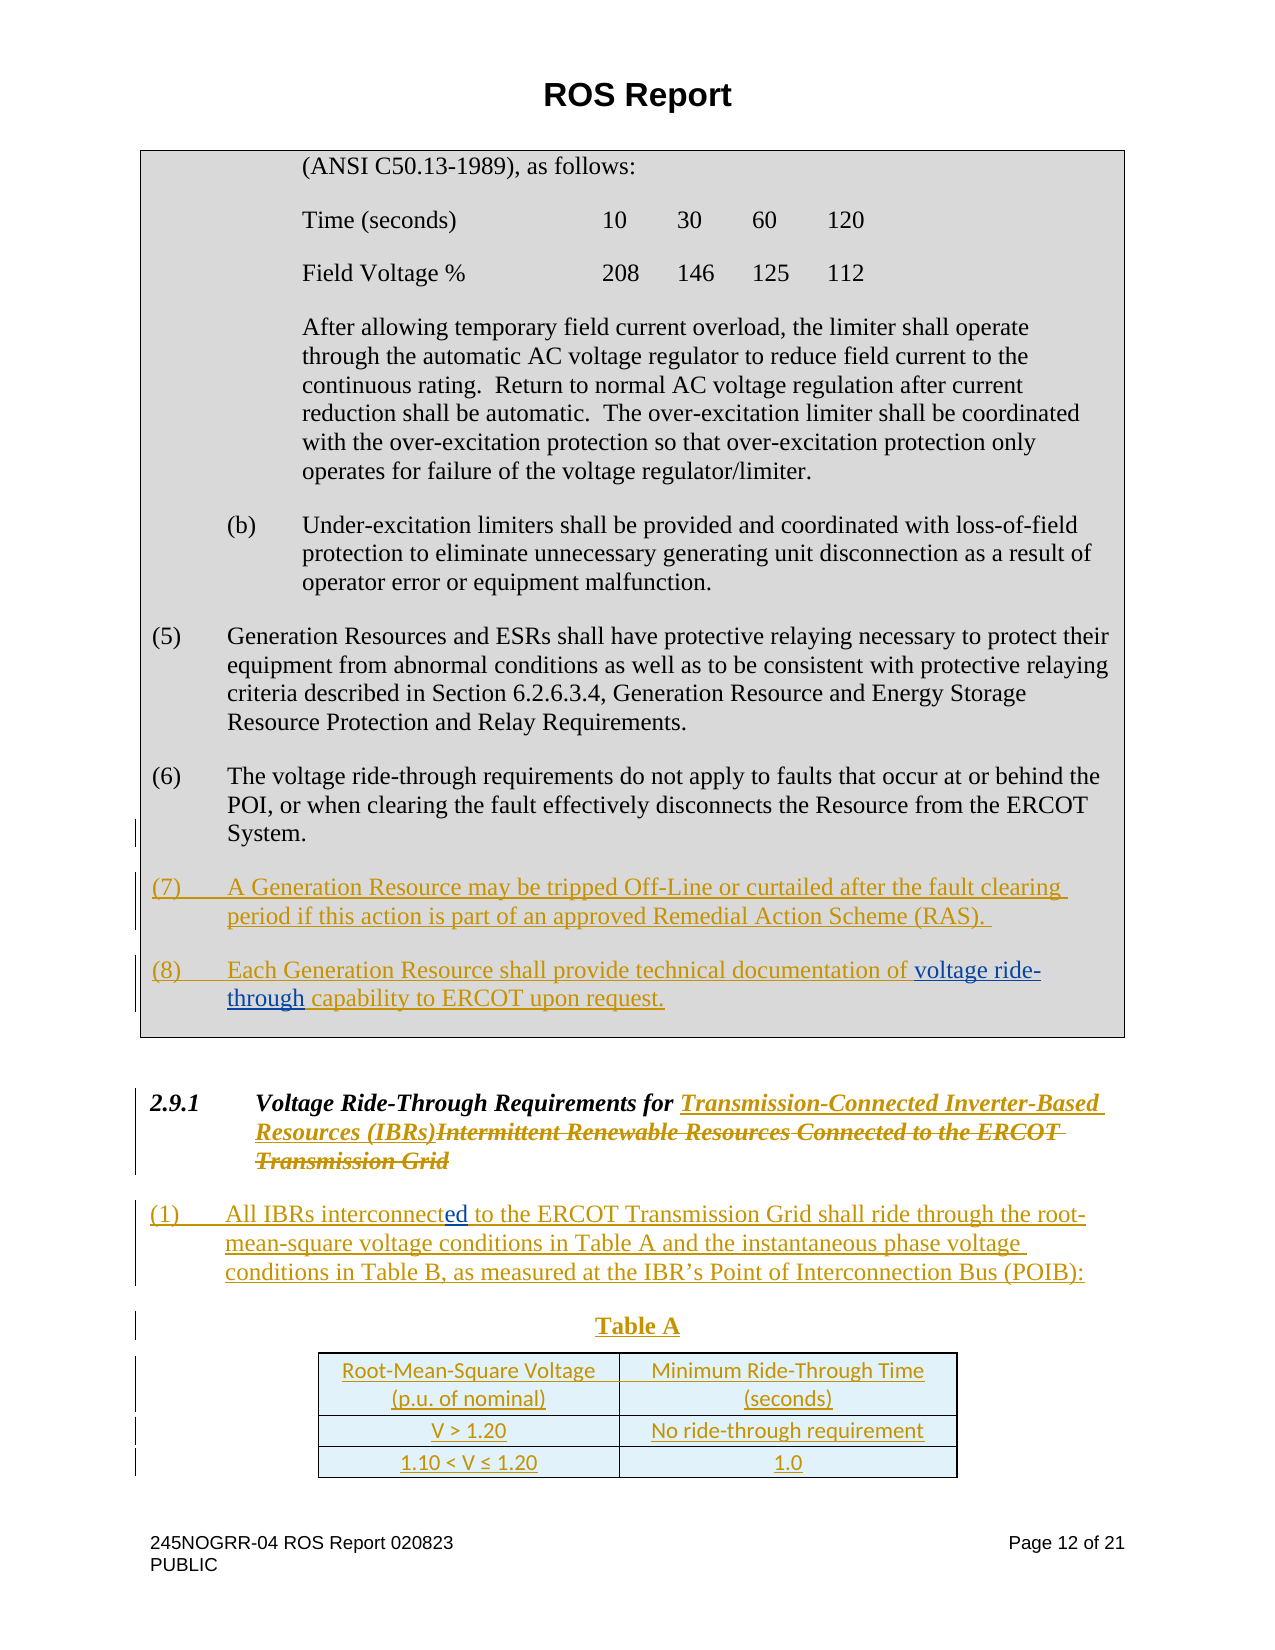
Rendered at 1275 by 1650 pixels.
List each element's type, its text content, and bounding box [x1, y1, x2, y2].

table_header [141, 151, 1124, 1037]
text 2.9.1 Voltage Ride-Through Requirements for [150, 1088, 1125, 1174]
